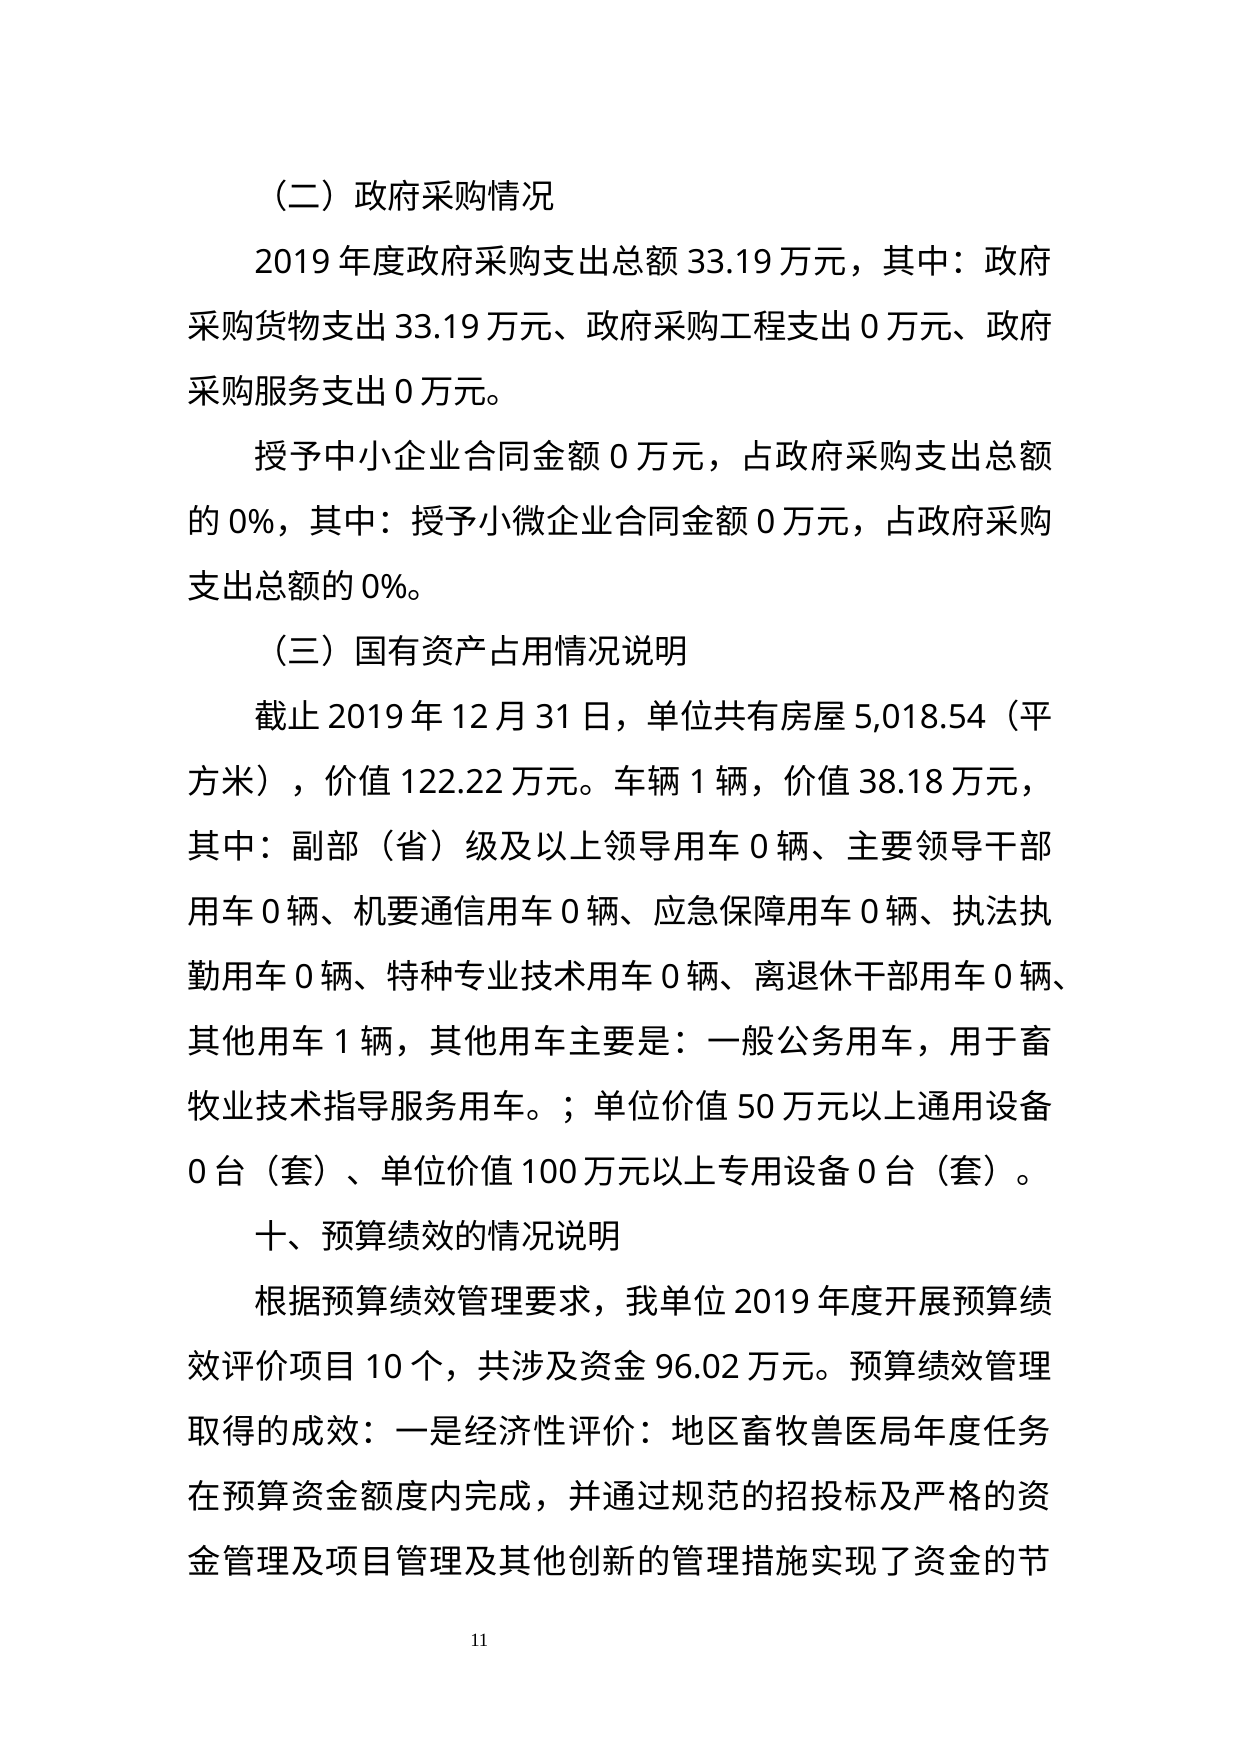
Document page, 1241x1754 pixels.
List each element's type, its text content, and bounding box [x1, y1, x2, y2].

text 授予中小企业合同金额0万元，占政府采购支出总额的0%，其中：授予小微企业合同金额0万元，占政府采购支出总额的0%。 [187, 422, 1053, 617]
text 截止2019年12月31日，单位共有房屋5,018.54（平方米），价值122.22万元。车辆1辆，价值38.18万元，其中：副部（省）级及以上领导用车0辆、主要领导干部用车0辆、机要通信用车0辆、应急保障用车0辆、执法执勤用车0辆、特种专业技术用车0辆、离退休干部用车0辆、其他用车1辆，其他用车主要是：一般公务用车，用于畜牧业技术指导服务用车。；单位价值50万元以上通用设备0台（套）、单位价值100万元以上专用设备0台（套）。 [187, 682, 1053, 1202]
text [187, 1267, 1053, 1592]
text 十、预算绩效的情况说明 [187, 1202, 1053, 1267]
text （三）国有资产占用情况说明 [187, 617, 1053, 682]
text （二）政府采购情况 [187, 162, 1053, 227]
text 2019年度政府采购支出总额33.19万元，其中：政府采购货物支出33.19万元、政府采购工程支出0万元、政府采购服务支出0万元。 [187, 227, 1053, 422]
